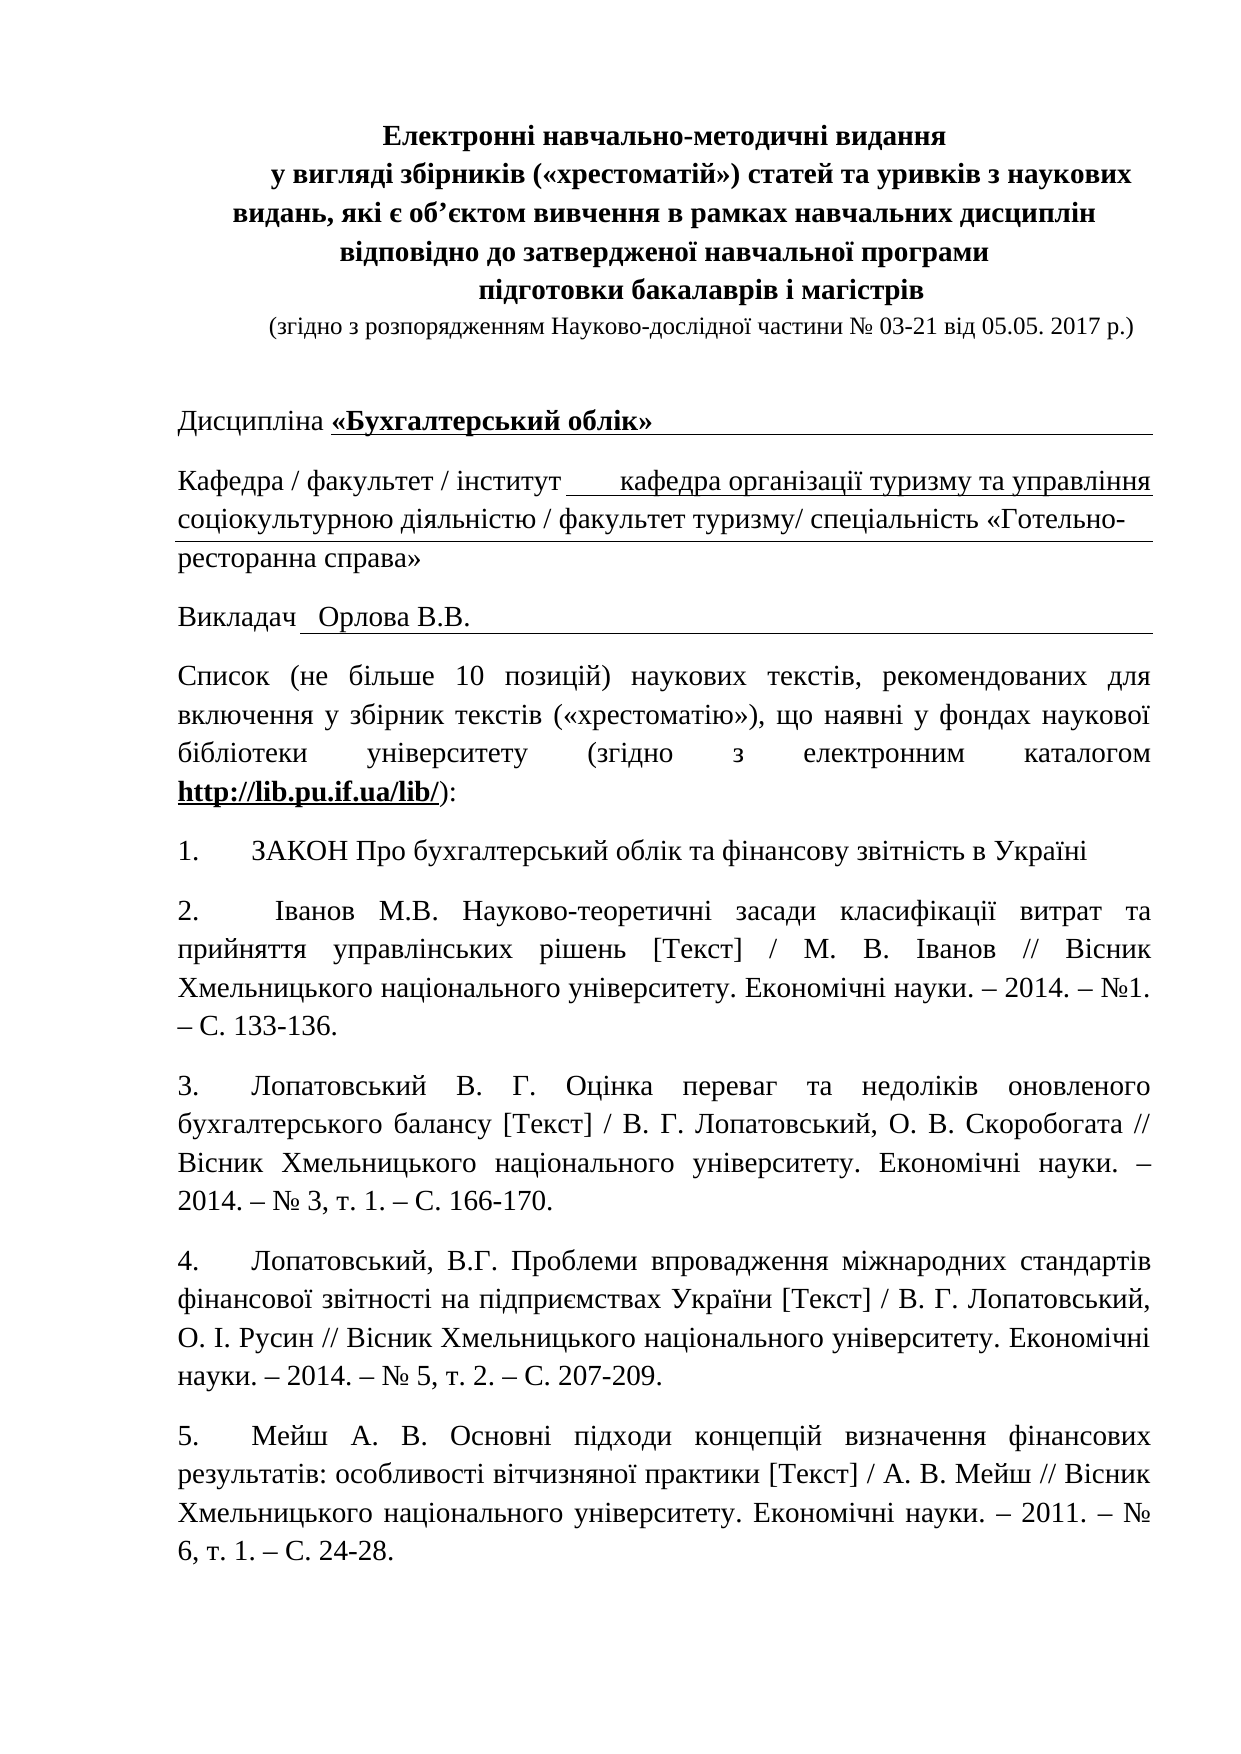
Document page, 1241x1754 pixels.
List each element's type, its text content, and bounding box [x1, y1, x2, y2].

text Дисципліна «Бухгалтерський облік» [177, 403, 1152, 437]
text Електронні навчально-методичні видання [177, 118, 1152, 152]
text Кафедра / факультет / інститут кафедра організації туризму та управління соціокультурною діяльністю / факультет туризму/ спеціальність «Готельно-ресторанна справа» [177, 463, 1152, 541]
text Список (не більше 10 позицій) наукових текстів, рекомендованих для включення у збірник текстів («хрестоматію»), що наявні у фондах наукової бібліотеки університету (згідно з електронним каталогом http://lib.pu.if.ua/lib/): [177, 658, 1152, 808]
text (згідно з розпорядженням Науково-дослідної частини № 03-21 від 05.05. 2017 р.) [177, 311, 1152, 339]
text підготовки бакалаврів і магістрів [177, 272, 1152, 306]
text 5. Мейш А. В. Основні підходи концепцій визначення фінансових результатів: особливості вітчизняної практики [Текст] / А. В. Мейш // Вісник Хмельницького національного університету. Економічні науки. – 2011. – № 6, т. 1. – С. 24-28. [177, 1418, 1152, 1567]
text 2. Іванов М.В. Науково-теоретичні засади класифікації витрат та прийняття управлінських рішень [Текст] / М. В. Іванов // Вісник Хмельницького національного університету. Економічні науки. – 2014. – №1. – С. 133-136. [177, 893, 1152, 1042]
text Кафедра / факультет / інститут кафедра організації туризму та управління соціокультурною діяльністю / факультет туризму/ спеціальність «Готельно-ресторанна справа» [177, 542, 1152, 573]
text у вигляді збірників («хрестоматій») статей та уривків з наукових видань, які є об’єктом вивчення в рамках навчальних дисциплін відповідно до затвердженої навчальної програми [177, 157, 1152, 267]
text 3. Лопатовський В. Г. Оцінка переваг та недоліків оновленого бухгалтерського балансу [Текст] / В. Г. Лопатовський, О. В. Скоробогата // Вісник Хмельницького національного університету. Економічні науки. – 2014. – № 3, т. 1. – С. 166-170. [177, 1068, 1152, 1217]
text 4. Лопатовський, В.Г. Проблеми впровадження міжнародних стандартів фінансової звітності на підприємствах України [Текст] / В. Г. Лопатовський, О. І. Русин // Вісник Хмельницького національного університету. Економічні науки. – 2014. – № 5, т. 2. – С. 207-209. [177, 1243, 1152, 1392]
text Викладач Орлова В.В. [177, 599, 1152, 633]
text 1. ЗАКОН Про бухгалтерський облік та фінансову звітність в Україні [177, 833, 1152, 867]
